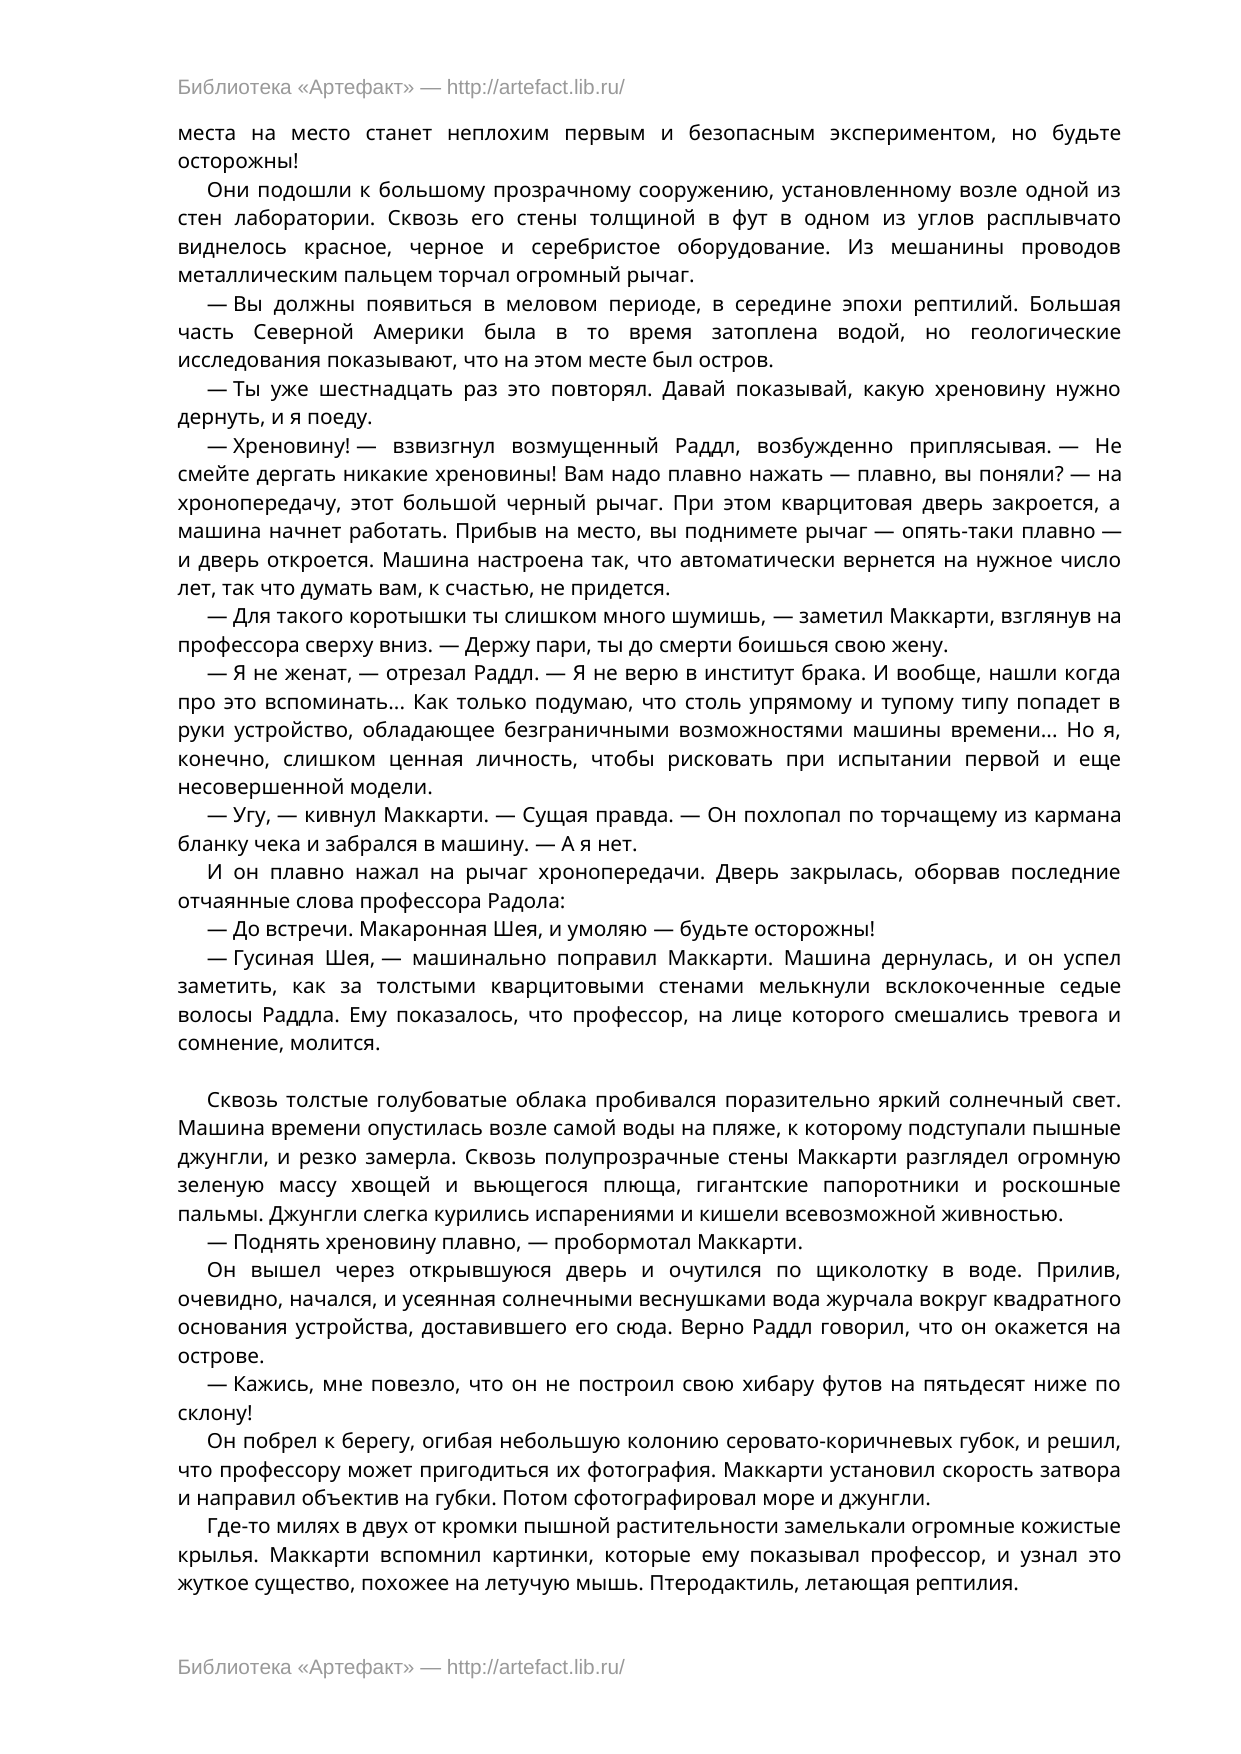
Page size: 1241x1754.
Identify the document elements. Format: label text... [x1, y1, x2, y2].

text Где-то милях в двух от кромки пышной растительности замелькали огромные кожистые крылья. Маккарти вспомнил картинки, которые ему показывал профессор, и узнал это жуткое существо, похожее на летучую мышь. Птеродактиль, летающая рептилия. [177, 1512, 1122, 1597]
text — Для такого коротышки ты слишком много шумишь, — заметил Маккарти, взглянув на профессора сверху вниз. — Держу пари, ты до смерти боишься свою жену. [177, 602, 1122, 658]
text — До встречи. Макаронная Шея, и умоляю — будьте осторожны! [177, 914, 1122, 943]
text Сквозь толстые голубоватые облака пробивался поразительно яркий солнечный свет. Машина времени опустилась возле самой воды на пляже, к которому подступали пышные джунгли, и резко замерла. Сквозь полупрозрачные стены Маккарти разглядел огромную зеленую массу хвощей и вьющегося плюща, гигантские папоротники и роскошные пальмы. Джунгли слегка курились испарениями и кишели всевозможной живностью. [177, 1085, 1122, 1227]
text И он плавно нажал на рычаг хронопередачи. Дверь закрылась, оборвав последние отчаянные слова профессора Радола: [177, 857, 1122, 914]
text Они подошли к большому прозрачному сооружению, установленному возле одной из стен лаборатории. Сквозь его стены толщиной в фут в одном из углов расплывчато виднелось красное, черное и серебристое оборудование. Из мешанины проводов металлическим пальцем торчал огромный рычаг. [177, 175, 1122, 289]
text — Гусиная Шея, — машинально поправил Маккарти. Машина дернулась, и он успел заметить, как за толстыми кварцитовыми стенами мелькнули всклокоченные седые волосы Раддла. Ему показалось, что профессор, на лице которого смешались тревога и сомнение, молится. [177, 943, 1122, 1057]
text — Угу, — кивнул Маккарти. — Сущая правда. — Он похлопал по торчащему из кармана бланку чека и забрался в машину. — А я нет. [177, 801, 1122, 857]
text — Я не женат, — отрезал Раддл. — Я не верю в институт брака. И вообще, нашли когда про это вспоминать... Как только подумаю, что столь упрямому и тупому типу попадет в руки устройство, обладающее безграничными возможностями машины времени... Но я, конечно, слишком ценная личность, чтобы рисковать при испытании первой и еще несовершенной модели. [177, 658, 1122, 801]
text Он вышел через открывшуюся дверь и очутился по щиколотку в воде. Прилив, очевидно, начался, и усеянная солнечными веснушками вода журчала вокруг квадратного основания устройства, доставившего его сюда. Верно Раддл говорил, что он окажется на острове. [177, 1256, 1122, 1369]
text — Вы должны появиться в меловом периоде, в середине эпохи рептилий. Большая часть Северной Америки была в то время затоплена водой, но геологические исследования показывают, что на этом месте был остров. [177, 289, 1122, 374]
text — Поднять хреновину плавно, — пробормотал Маккарти. [177, 1227, 1122, 1256]
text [177, 118, 1122, 175]
text Он побрел к берегу, огибая небольшую колонию серовато-коричневых губок, и решил, что профессору может пригодиться их фотография. Маккарти установил скорость затвора и направил объектив на губки. Потом сфотографировал море и джунгли. [177, 1426, 1122, 1512]
text — Кажись, мне повезло, что он не построил свою хибару футов на пятьдесят ниже по склону! [177, 1369, 1122, 1426]
text — Ты уже шестнадцать раз это повторял. Давай показывай, какую хреновину нужно дернуть, и я поеду. [177, 374, 1122, 431]
text — Хреновину! — взвизгнул возмущенный Раддл, возбужденно приплясывая. — Не смейте дергать никакие хреновины! Вам надо плавно нажать — плавно, вы поняли? — на хронопередачу, этот большой черный рычаг. При этом кварцитовая дверь закроется, а машина начнет работать. Прибыв на место, вы поднимете рычаг — опять-таки плавно — и дверь откроется. Машина настроена так, что автоматически вернется на нужное число лет, так что думать вам, к счастью, не придется. [177, 431, 1122, 602]
